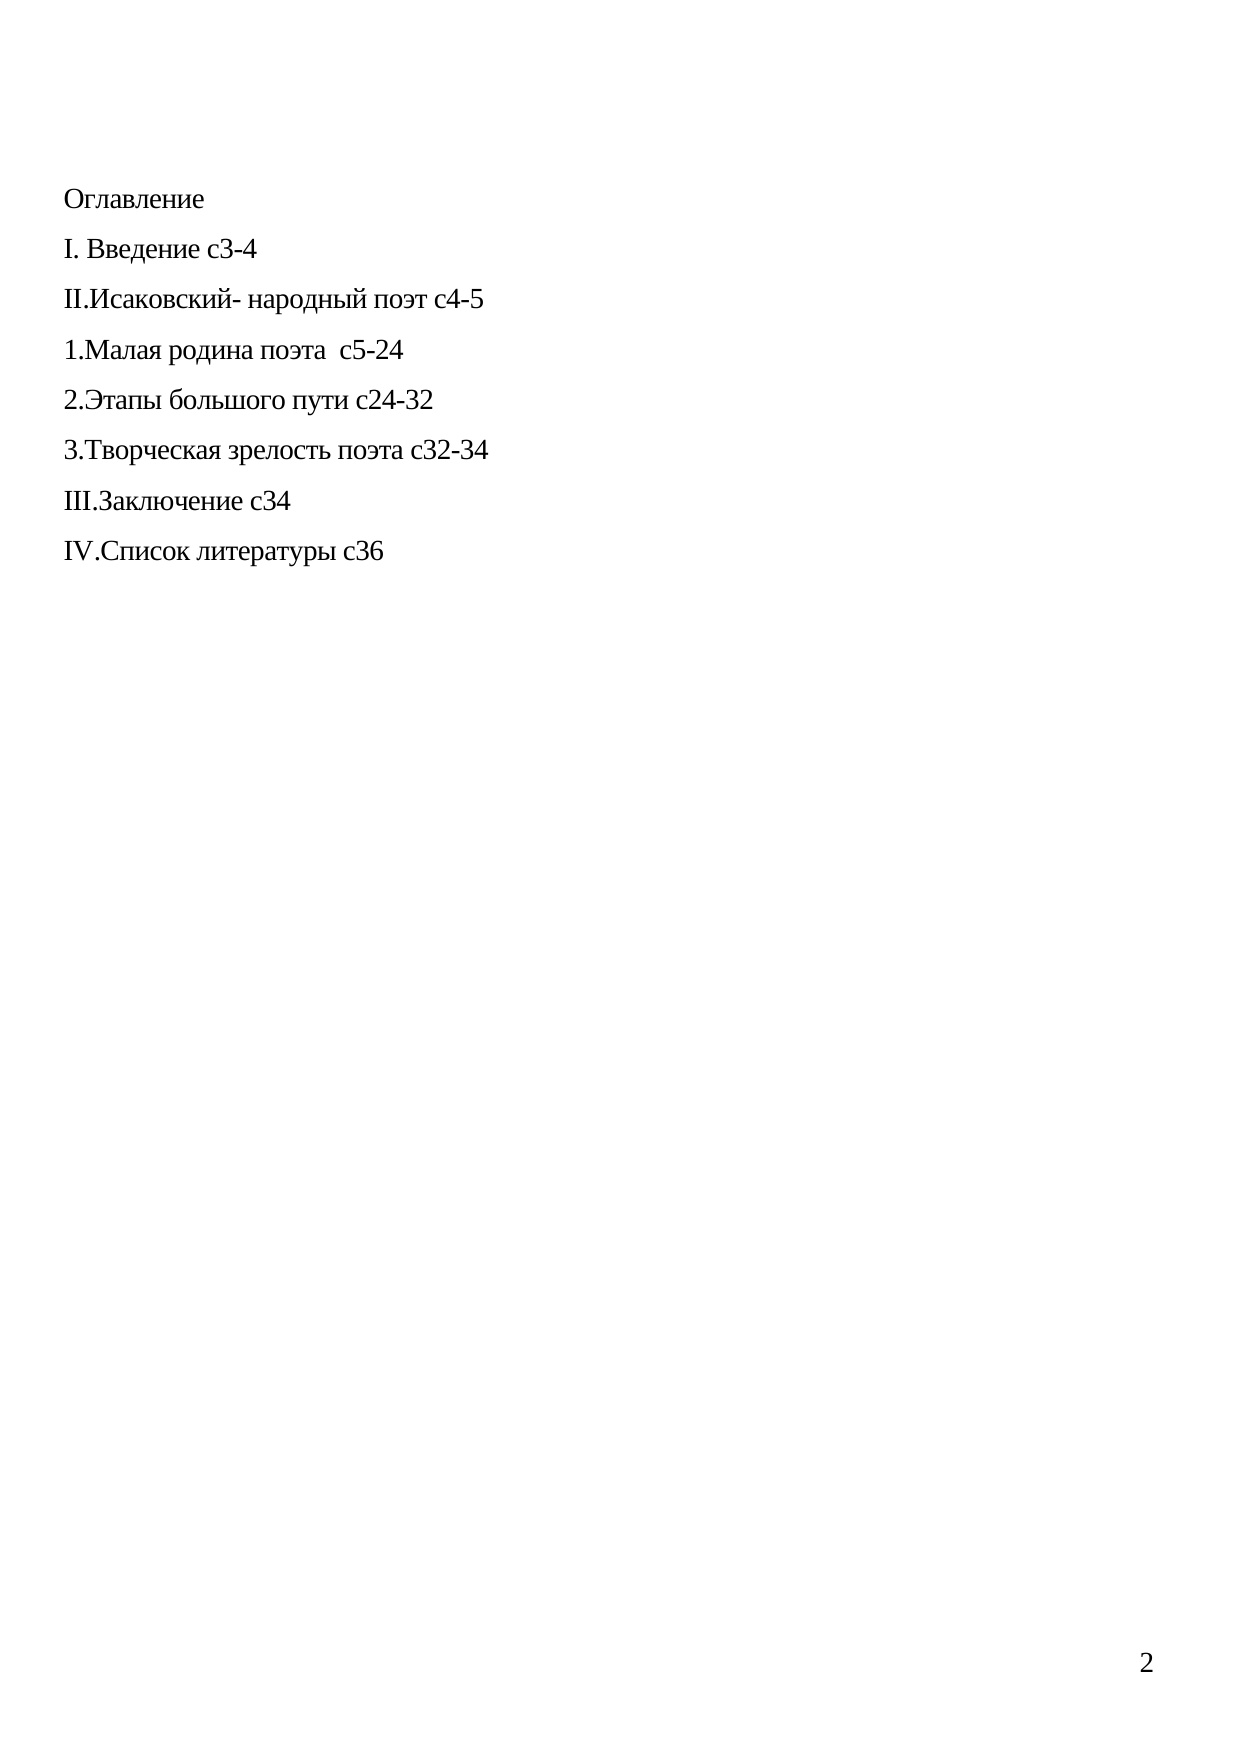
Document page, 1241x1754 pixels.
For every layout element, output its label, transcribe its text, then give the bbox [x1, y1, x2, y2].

text 1.Малая родина поэта с5-24 [63, 332, 824, 365]
text I. Введение с3-4 [63, 231, 824, 265]
text 3.Творческая зрелость поэта с32-34 [63, 432, 824, 466]
text IV.Список литературы с36 [63, 533, 824, 567]
text III.Заключение с34 [63, 483, 824, 516]
text Оглавление [63, 181, 824, 214]
text 2.Этапы большого пути с24-32 [63, 382, 824, 416]
text II.Исаковский- народный поэт с4-5 [63, 281, 824, 315]
